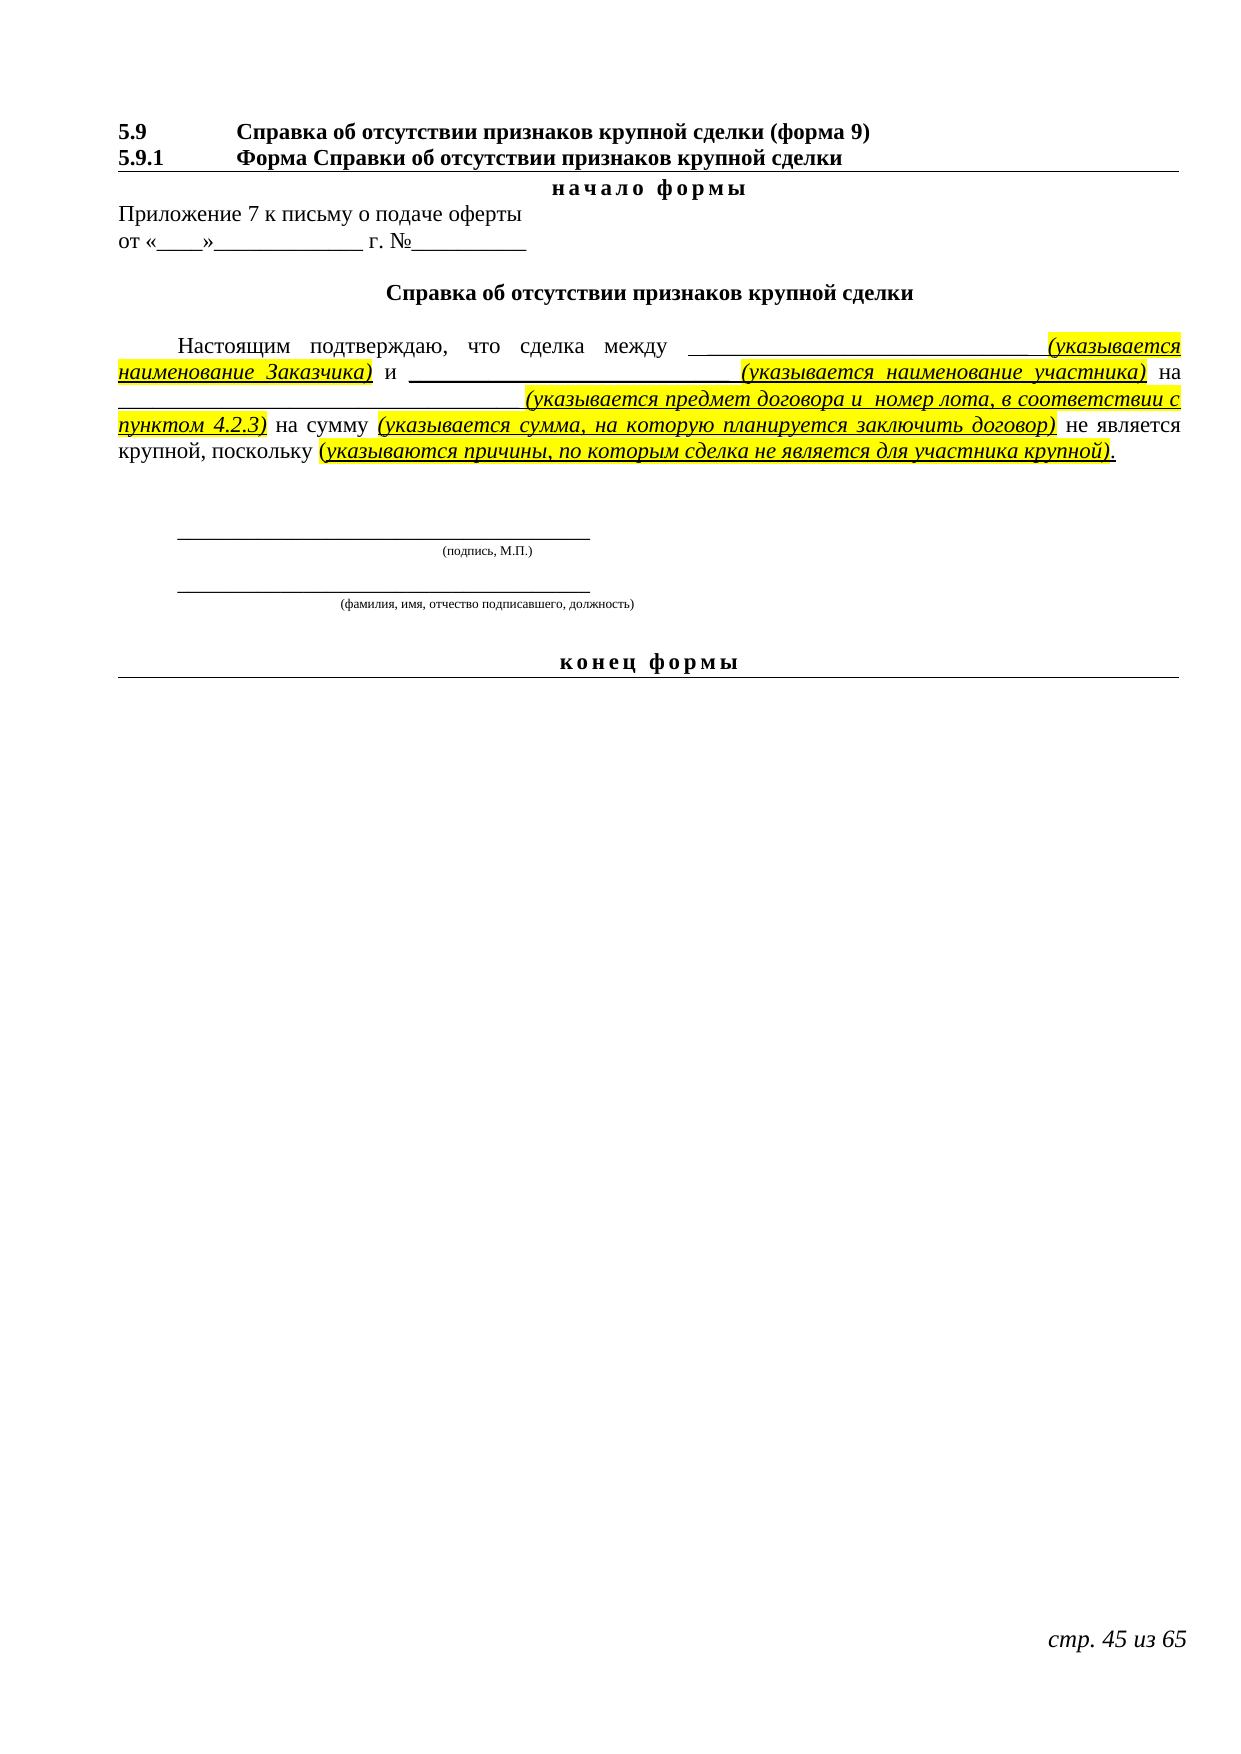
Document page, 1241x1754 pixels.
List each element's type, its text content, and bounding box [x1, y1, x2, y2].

text Настоящим подтверждаю, что сделка между ____________________________ (указывается наименование Заказчика) и ____________________________ (указывается наименование участника) на ___________________________________ (указывается предмет договора и номер лота, в соответствии с пунктом 4.2.3) на сумму (указывается сумма, на которую планируется заключить договор) не является крупной, поскольку (указываются причины, по которым сделка не является для участника крупной). [118, 332, 1181, 408]
text конец формы [118, 648, 1179, 677]
text ____________________________________ [118, 569, 1181, 596]
text (фамилия, имя, отчество подписавшего, должность) [118, 596, 797, 622]
text Справка об отсутствии признаков крупной сделки [118, 279, 1181, 306]
text Настоящим подтверждаю, что сделка между ____________________________ (указывается наименование Заказчика) и ____________________________ (указывается наименование участника) на ___________________________________ (указывается предмет договора и номер лота, в соответствии с пунктом 4.2.3) на сумму (указывается сумма, на которую планируется заключить договор) не является крупной, поскольку (указываются причины, по которым сделка не является для участника крупной). [118, 409, 1181, 464]
text начало формы [118, 172, 1179, 200]
list Форма Справки об отсутствии признаков крупной сделки [118, 144, 1181, 171]
text (подпись, М.П.) [118, 543, 797, 569]
text ____________________________________ [118, 517, 1181, 543]
subtitle Справка об отсутствии признаков крупной сделки (форма 9) [118, 118, 1181, 144]
text Приложение 7 к письму о подаче оферты от «____»_____________ г. №__________ [118, 200, 1181, 253]
